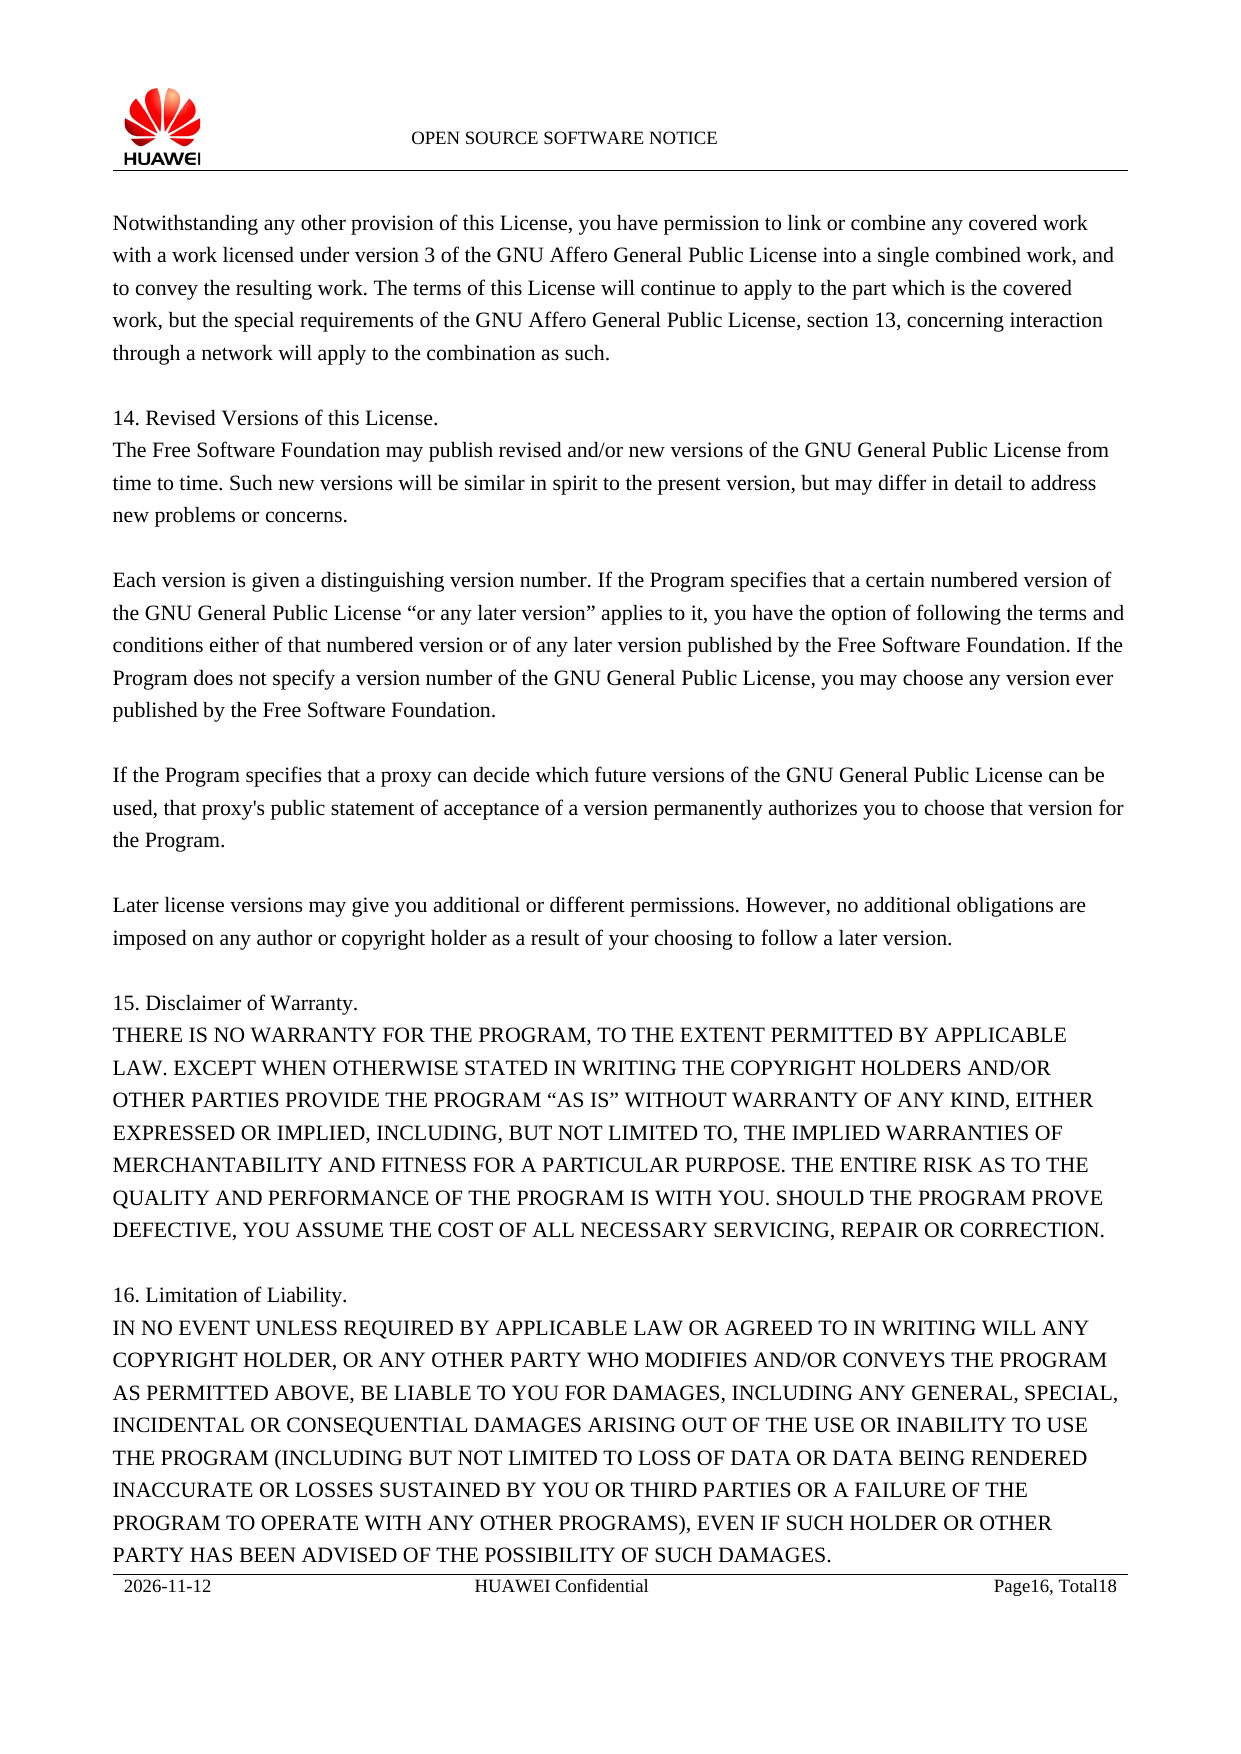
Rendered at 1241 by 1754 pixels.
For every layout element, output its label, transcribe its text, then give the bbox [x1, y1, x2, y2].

picture [124, 88, 201, 165]
